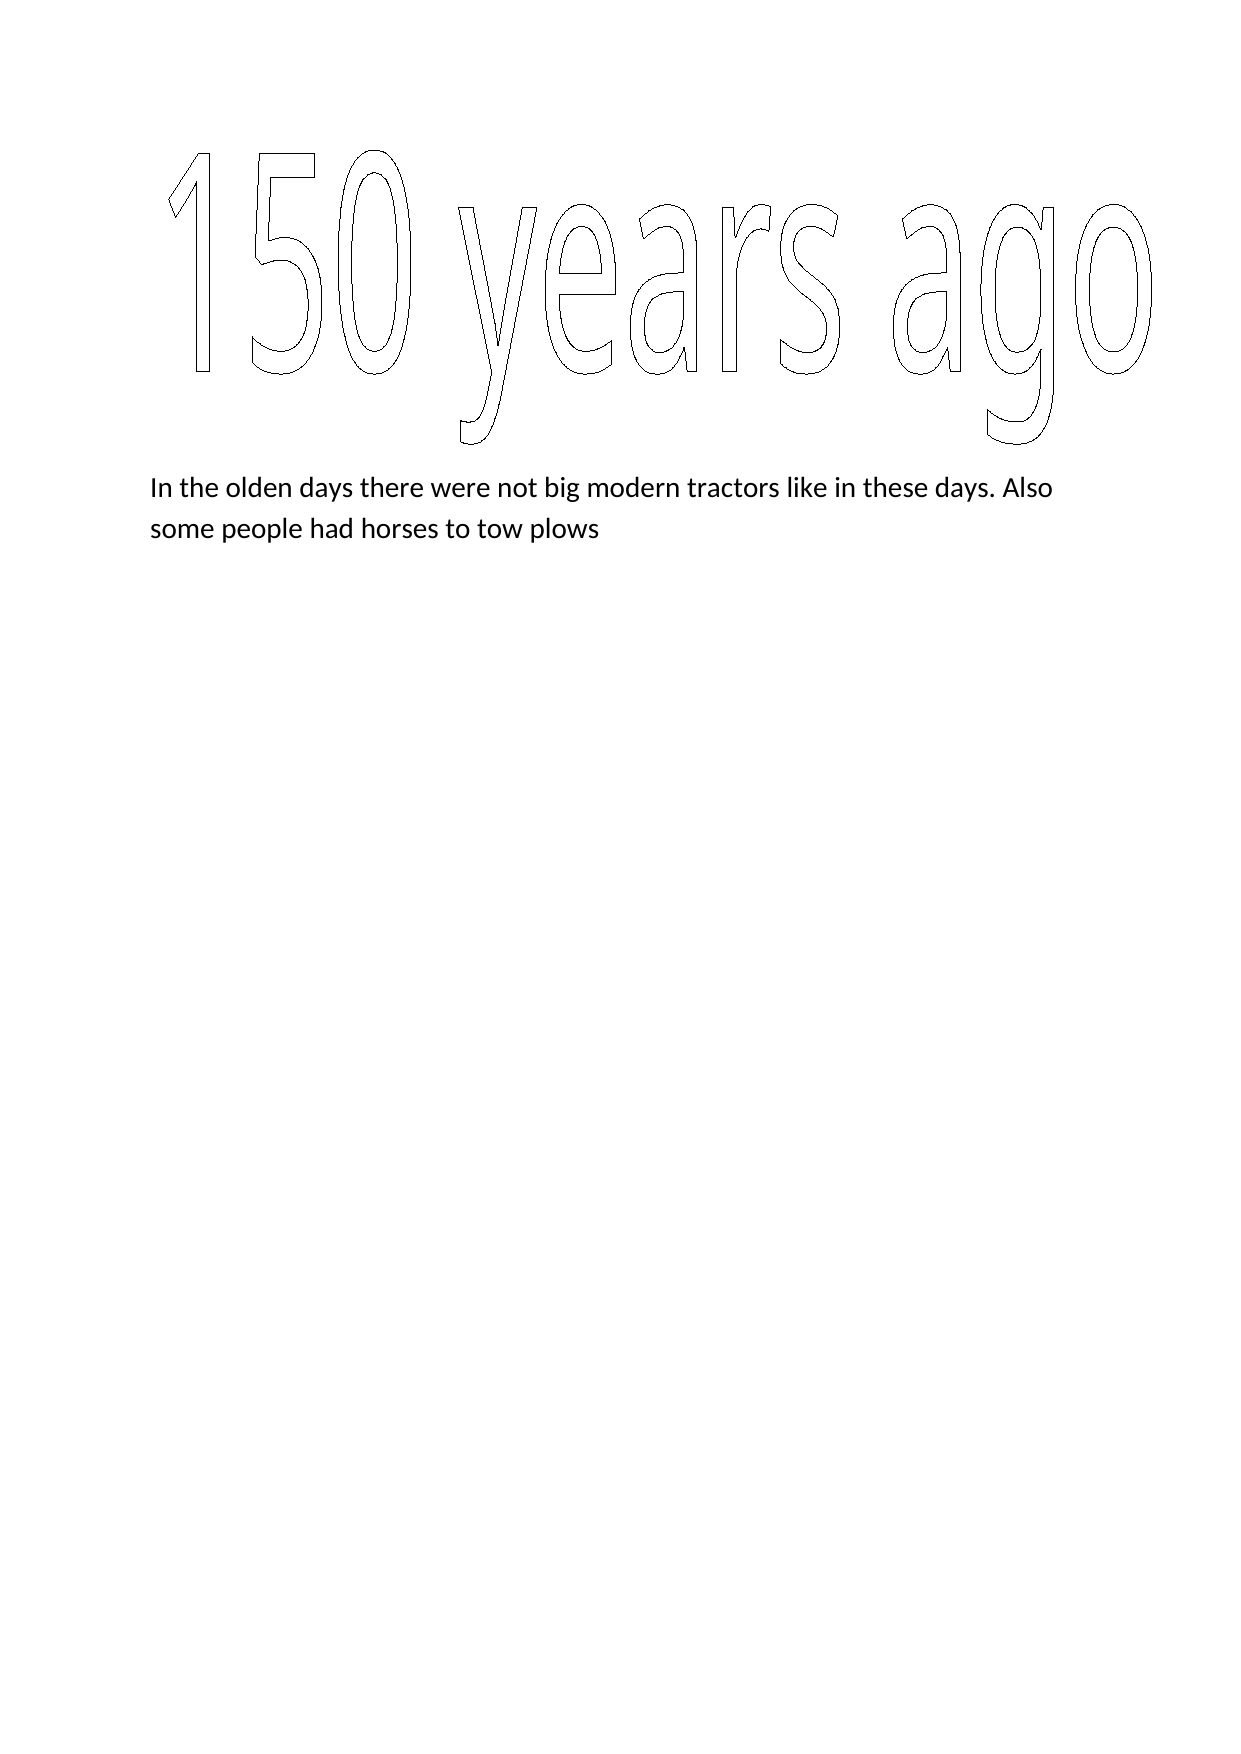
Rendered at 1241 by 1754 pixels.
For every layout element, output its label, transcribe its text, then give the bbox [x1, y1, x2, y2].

text In the olden days there were not big modern tractors like in these days. Also some people had horses to tow plows [150, 469, 1090, 546]
